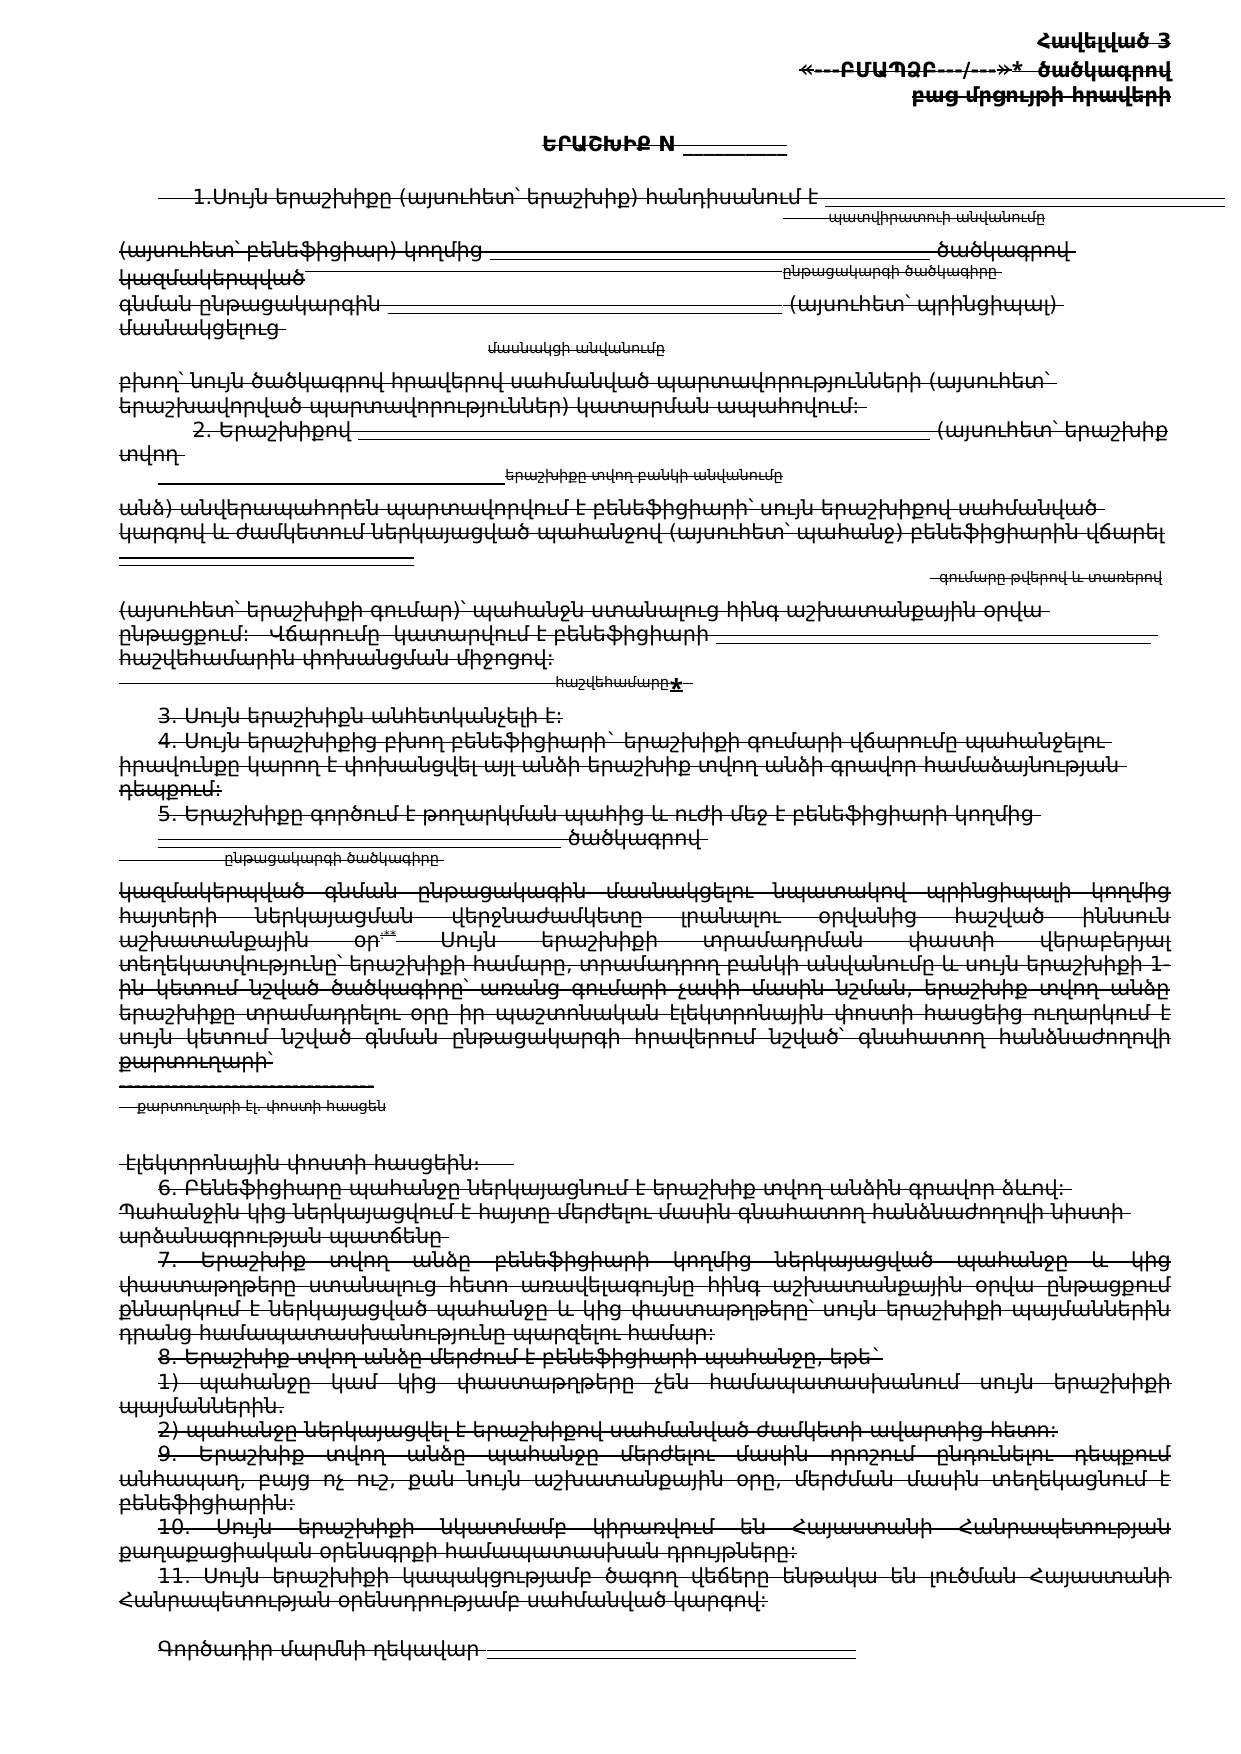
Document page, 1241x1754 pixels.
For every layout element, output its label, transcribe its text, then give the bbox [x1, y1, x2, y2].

text 3. Սույն երաշխիքն անհետկանչելի է: [118, 704, 1171, 729]
text 7. Երաշխիք տվող անձը բենեֆիցիարի կողմից ներկայացված պահանջը և կից փաստաթղթերը ստանալուց հետո առավելագույնը հինգ աշխատանքային օրվա ընթացքում քննարկում է ներկայացված պահանջը և կից փաստաթղթերը՝ սույն երաշխիքի պայմաններին դրանց համապատասխանությունը պարզելու համար: [118, 1248, 1171, 1286]
text բաց մրցույթի հրավերի [118, 83, 1171, 107]
list կազմակերպված գնման ընթացակագին մասնակցելու նպատակով պրինցիպալի կողմից հայտերի ներկայացման վերջնաժամկետը լրանալու օրվանից հաշված իննսուն աշխատանքային օր:** Սույն երաշխիքի տրամադրման փաստի վերաբերյալ տեղեկատվությունը՝ երաշխիքի համարը, տրամադրող բանկի անվանումը և սույն երաշխիքի 1-ին կետում նշված ծածկագիրը՝ առանց գումարի չափի մասին նշման, երաշխիք տվող անձը երաշխիքը տրամադրելու օրը իր պաշտոնական էլեկտրոնային փոստի հասցեից ուղարկում է սույն կետում նշված գնման ընթացակարգի հրավերում նշված՝ գնահատող հանձնաժողովի քարտուղարի՝ [118, 918, 1171, 965]
list քարտուղարի էլ. փոստի հասցեն [118, 1098, 1171, 1127]
text 2) պահանջը ներկայացվել է երաշխիքով սահմանված ժամկետի ավարտից հետո: [118, 1418, 1171, 1442]
text 9. Երաշխիք տվող անձը պահանջը մերժելու մասին որոշում ընդունելու դեպքում անհապաղ, բայց ոչ ուշ, քան նույն աշխատանքային օրը, մերժման մասին տեղեկացնում է բենեֆիցիարին: [118, 1481, 1171, 1515]
list կազմակերպված գնման ընթացակագին մասնակցելու նպատակով պրինցիպալի կողմից հայտերի ներկայացման վերջնաժամկետը լրանալու օրվանից հաշված իննսուն աշխատանքային օր:** Սույն երաշխիքի տրամադրման փաստի վերաբերյալ տեղեկատվությունը՝ երաշխիքի համարը, տրամադրող բանկի անվանումը և սույն երաշխիքի 1-ին կետում նշված ծածկագիրը՝ առանց գումարի չափի մասին նշման, երաշխիք տվող անձը երաշխիքը տրամադրելու օրը իր պաշտոնական էլեկտրոնային փոստի հասցեից ուղարկում է սույն կետում նշված գնման ընթացակարգի հրավերում նշված՝ գնահատող հանձնաժողովի քարտուղարի՝ [118, 966, 1171, 1014]
text 7. Երաշխիք տվող անձը բենեֆիցիարի կողմից ներկայացված պահանջը և կից փաստաթղթերը ստանալուց հետո առավելագույնը հինգ աշխատանքային օրվա ընթացքում քննարկում է ներկայացված պահանջը և կից փաստաթղթերը՝ սույն երաշխիքի պայմաններին դրանց համապատասխանությունը պարզելու համար: [118, 1287, 1171, 1310]
text մասնակցի անվանումը [413, 340, 1171, 369]
text 10. Սույն երաշխիքի նկատմամբ կիրառվում են Հայաստանի Հանրապետության քաղաքացիական օրենսգրքի համապատասխան դրույթները: [118, 1515, 1171, 1564]
text ընթացակարգի ծածկագիրը [118, 850, 1171, 879]
text 2. Երաշխիքով (այսուհետ՝ երաշխիք տվող [118, 418, 1171, 467]
text երաշխիքը տվող բանկի անվանումը [118, 467, 1171, 496]
text Գործադիր մարմնի ղեկավար [118, 1637, 1171, 1661]
text 1) պահանջը կամ կից փաստաթղթերը չեն համապատասխանում սույն երաշխիքի պայմաններին. [118, 1370, 1171, 1418]
text ծածկագրով [118, 826, 1171, 850]
text (այսուհետ՝ երաշխիքի գումար)՝ պահանջն ստանալուց հինգ աշխատանքային օրվա ընթացքում: Վճարումը կատարվում է բենեֆիցիարի հաշվեհամարին փոխանցման միջոցով: [118, 598, 1171, 671]
text պատվիրատուի անվանումը [708, 209, 1171, 238]
list ---------------------------------- [118, 1073, 1171, 1098]
text 5. Երաշխիքը գործում է թողարկման պահից և ուժի մեջ է բենեֆիցիարի կողմից [118, 802, 1171, 826]
text 6. Բենեֆիցիարը պահանջը ներկայացնում է երաշխիք տվող անձին գրավոր ձևով: Պահանջին կից ներկայացվում է հայտը մերժելու մասին գնահատող հանձնաժողովի նիստի արձանագրության պատճենը [118, 1176, 1171, 1248]
text հաշվեհամարը* [118, 671, 1171, 704]
text «---ԲՄԱՊՁԲ---/---»* ծածկագրով [118, 54, 1171, 83]
text 7. Երաշխիք տվող անձը բենեֆիցիարի կողմից ներկայացված պահանջը և կից փաստաթղթերը ստանալուց հետո առավելագույնը հինգ աշխատանքային օրվա ընթացքում քննարկում է ներկայացված պահանջը և կից փաստաթղթերը՝ սույն երաշխիքի պայմաններին դրանց համապատասխանությունը պարզելու համար: [118, 1311, 1171, 1345]
text 11. Սույն երաշխիքի կապակցությամբ ծագող վեճերը ենթակա են լուծման Հայաստանի Հանրապետության օրենսդրությամբ սահմանված կարգով: [118, 1564, 1171, 1612]
text բխող՝ նույն ծածկագրով հրավերով սահմանված պարտավորությունների (այսուհետ՝ երաշխավորված պարտավորություններ) կատարման ապահովում: [118, 369, 1171, 418]
text ԵՐԱՇԽԻՔ N __________ [118, 132, 1171, 156]
text 9. Երաշխիք տվող անձը պահանջը մերժելու մասին որոշում ընդունելու դեպքում անհապաղ, բայց ոչ ուշ, քան նույն աշխատանքային օրը, մերժման մասին տեղեկացնում է բենեֆիցիարին: [118, 1442, 1171, 1480]
text անձ) անվերապահորեն պարտավորվում է բենեֆիցիարի՝ սույն երաշխիքով սահմանված կարգով և ժամկետում ներկայացված պահանջով (այսուհետ՝ պահանջ) բենեֆիցիարին վճարել [118, 496, 1171, 568]
text 4. Սույն երաշխիքից բխող բենեֆիցիարի` երաշխիքի գումարի վճարումը պահանջելու իրավունքը կարող է փոխանցվել այլ անձի երաշխիք տվող անձի գրավոր համաձայնության դեպքում: [118, 729, 1171, 802]
list էլեկտրոնային փոստի հասցեին։ [118, 1151, 1171, 1176]
text գնման ընթացակարգին (այսուհետ՝ պրինցիպալ) մասնակցելուց [118, 292, 1171, 340]
text գումարը թվերով և տառերով [856, 568, 1171, 598]
text 1.Սույն երաշխիքը (այսուհետ՝ երաշխիք) հանդիսանում է [118, 185, 1171, 209]
list կազմակերպված գնման ընթացակագին մասնակցելու նպատակով պրինցիպալի կողմից հայտերի ներկայացման վերջնաժամկետը լրանալու օրվանից հաշված իննսուն աշխատանքային օր:** Սույն երաշխիքի տրամադրման փաստի վերաբերյալ տեղեկատվությունը՝ երաշխիքի համարը, տրամադրող բանկի անվանումը և սույն երաշխիքի 1-ին կետում նշված ծածկագիրը՝ առանց գումարի չափի մասին նշման, երաշխիք տվող անձը երաշխիքը տրամադրելու օրը իր պաշտոնական էլեկտրոնային փոստի հասցեից ուղարկում է սույն կետում նշված գնման ընթացակարգի հրավերում նշված՝ գնահատող հանձնաժողովի քարտուղարի՝ [118, 1039, 1171, 1073]
text Հավելված 3 [118, 29, 1171, 54]
text 8. Երաշխիք տվող անձը մերժում է բենեֆիցիարի պահանջը, եթե` [118, 1345, 1171, 1370]
text (այսուհետ՝ բենեֆիցիար) կողմից ծածկագրով կազմակերպված ընթացակարգի ծածկագիրը [118, 238, 1171, 292]
